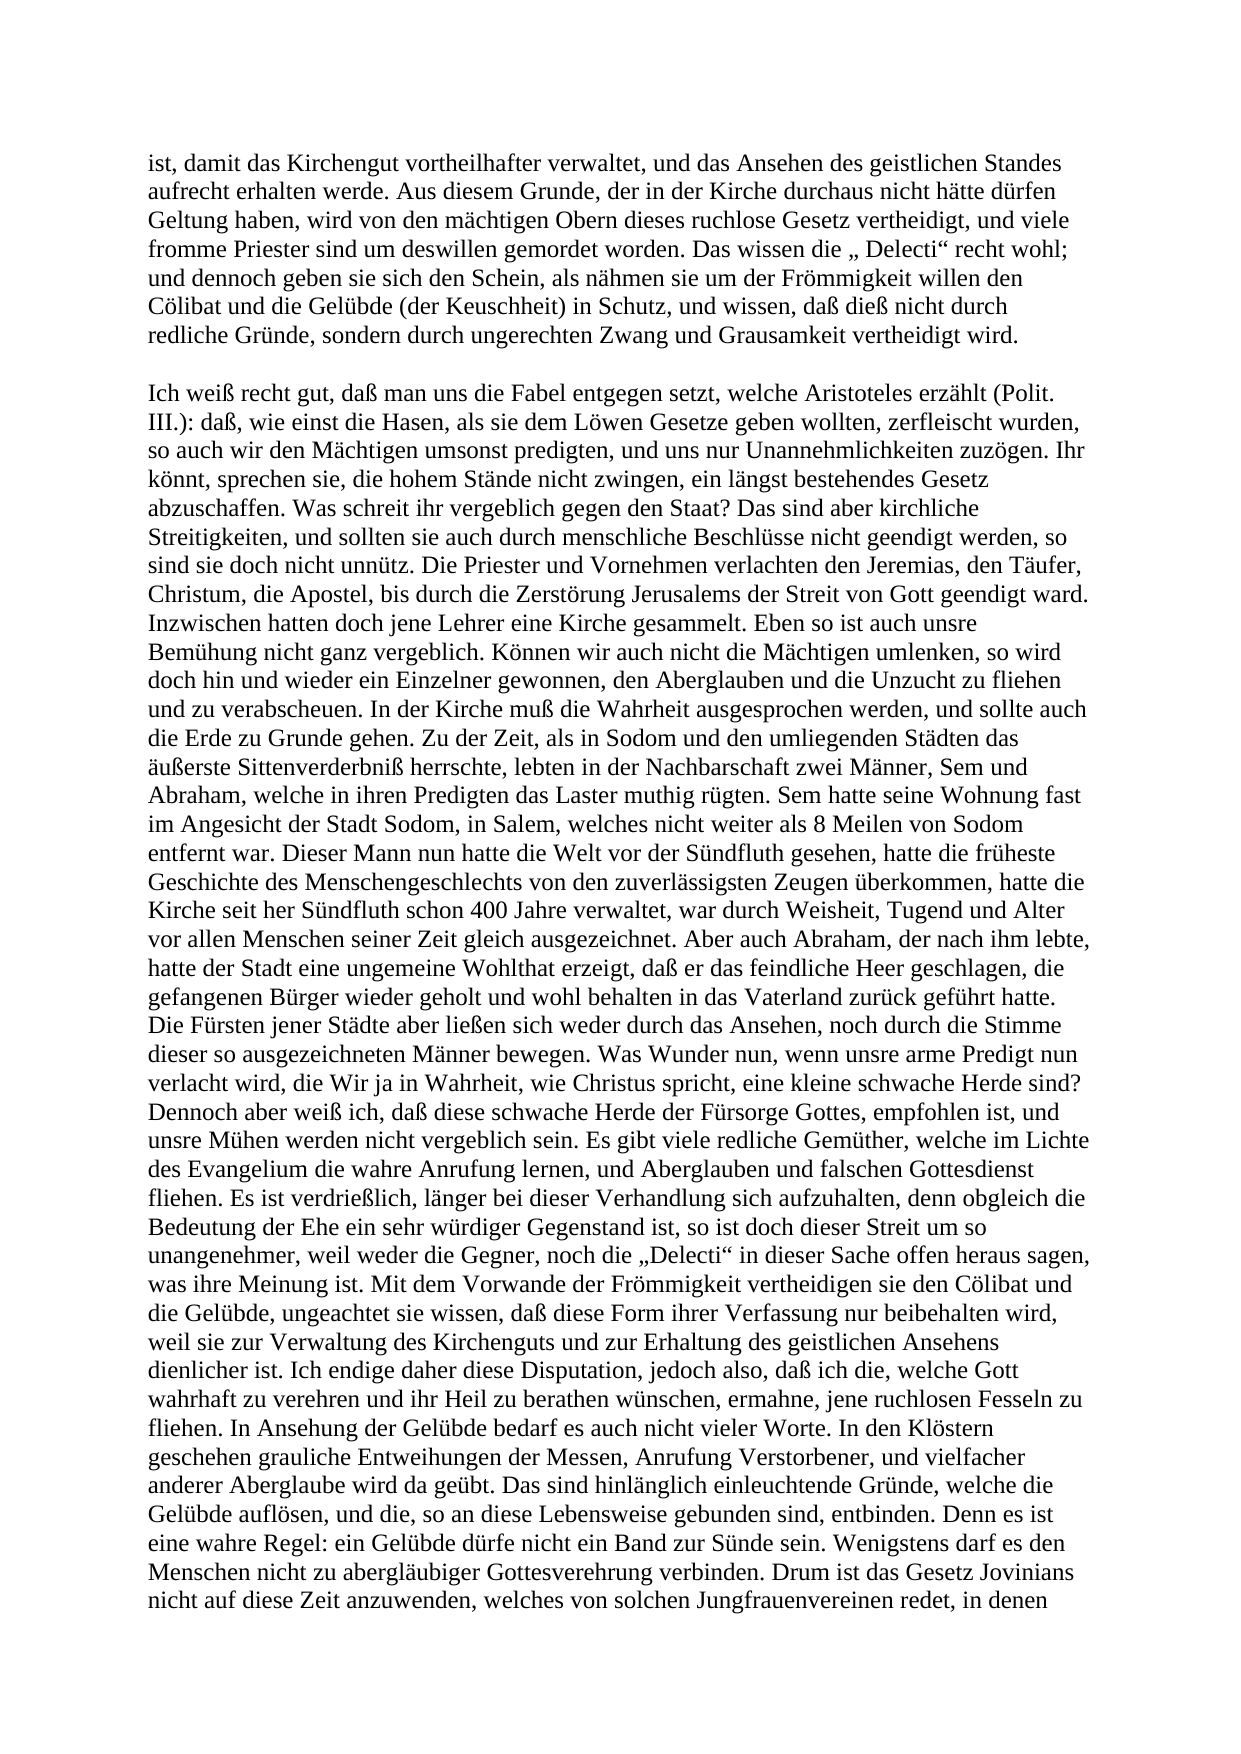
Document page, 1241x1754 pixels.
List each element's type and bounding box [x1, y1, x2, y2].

text [148, 148, 1093, 349]
text [148, 378, 1093, 1614]
